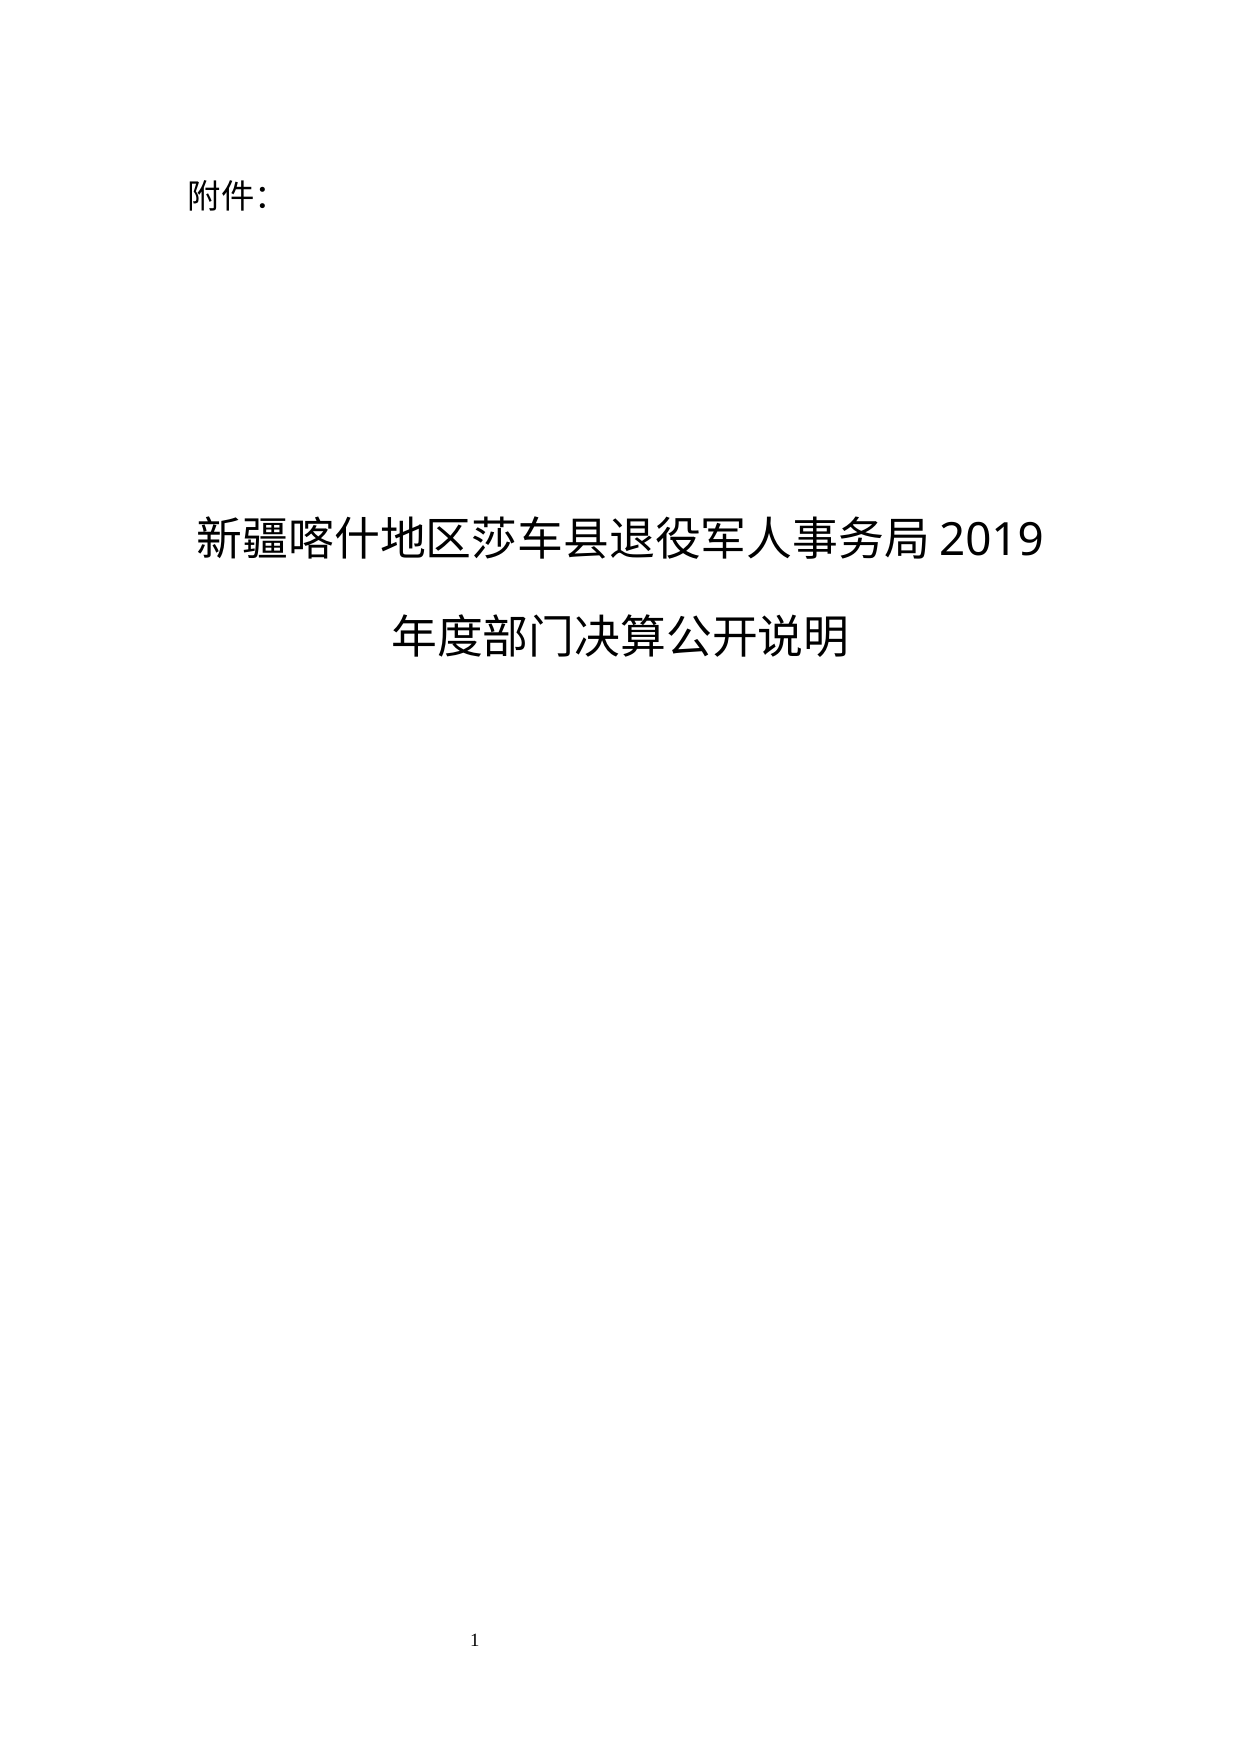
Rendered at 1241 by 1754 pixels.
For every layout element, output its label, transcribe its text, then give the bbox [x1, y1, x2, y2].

text 新疆喀什地区莎车县退役军人事务局2019年度部门决算公开说明 [187, 487, 1053, 682]
text 附件： [187, 162, 1053, 227]
